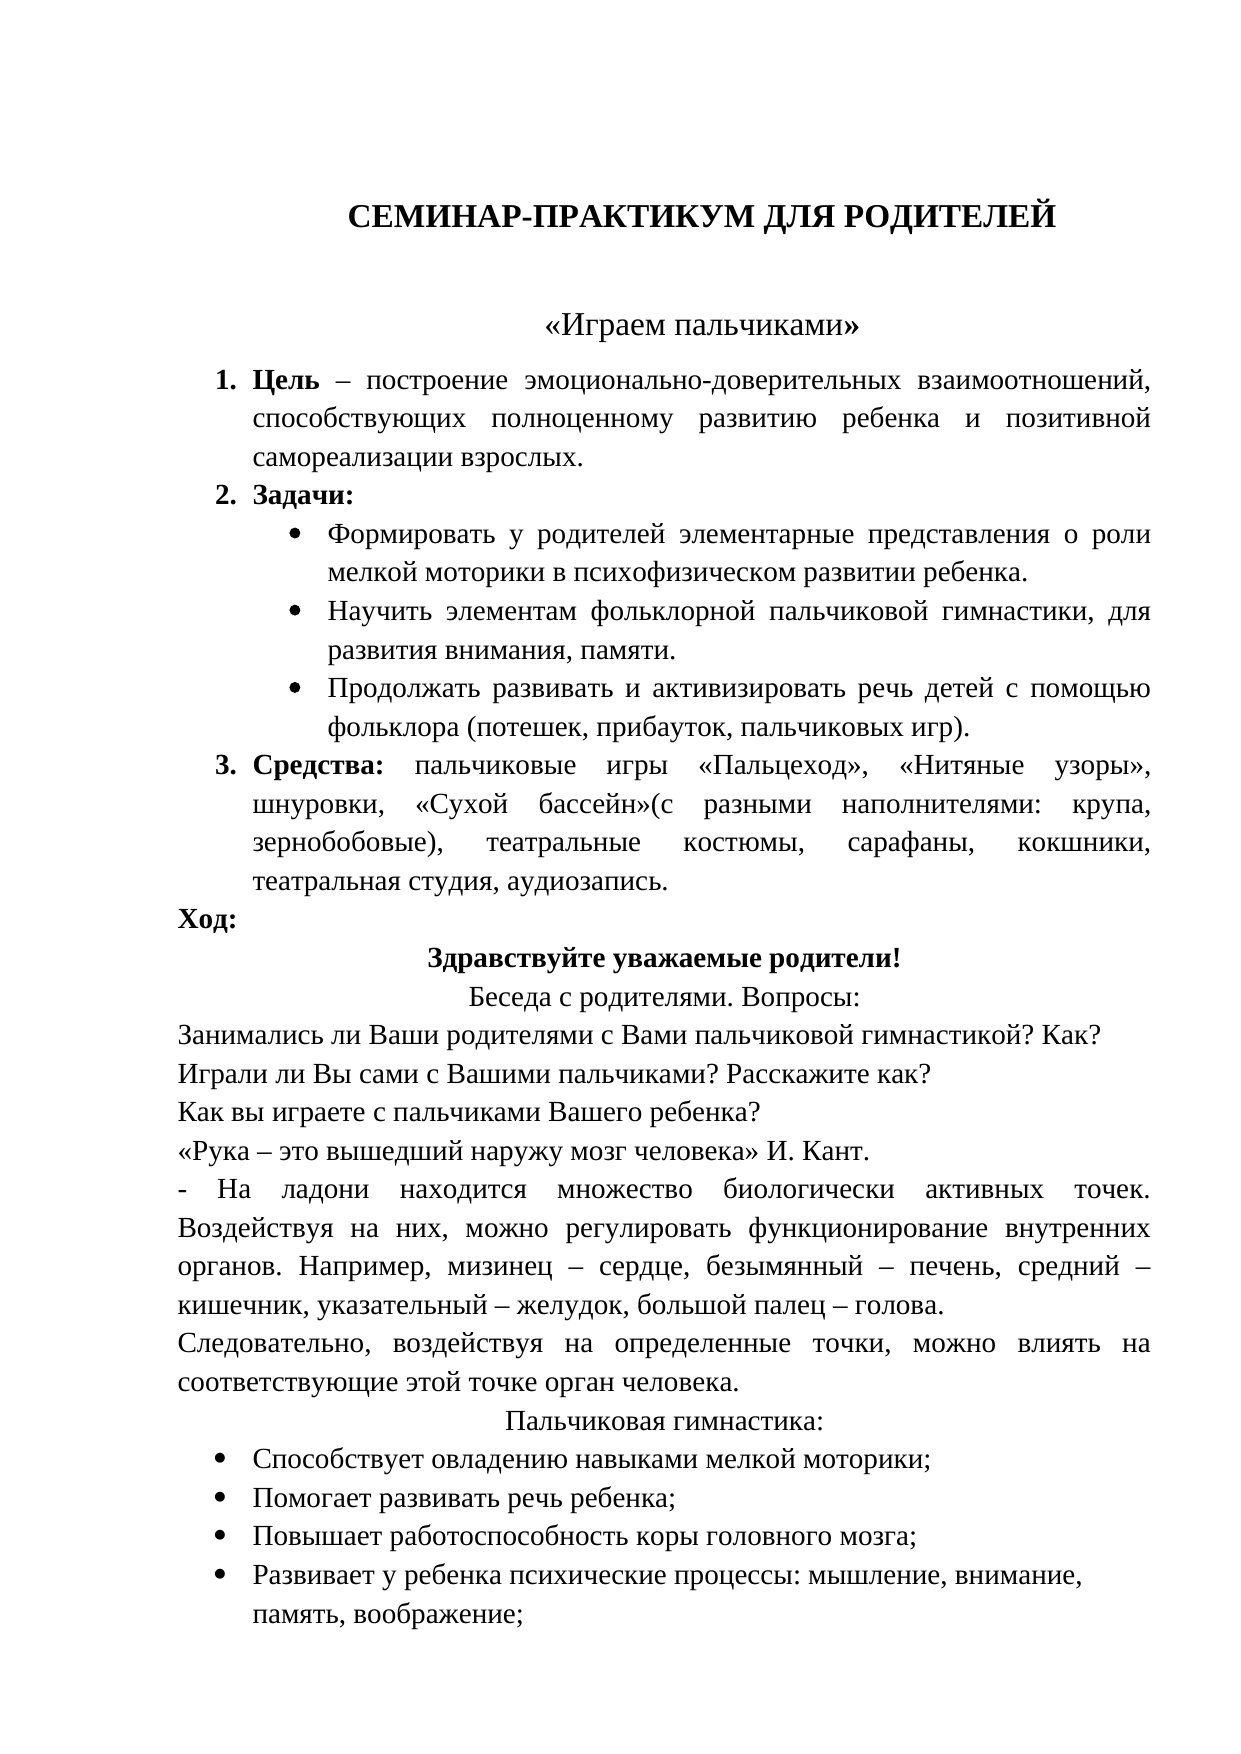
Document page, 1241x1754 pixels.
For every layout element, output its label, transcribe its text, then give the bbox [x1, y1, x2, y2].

list Повышает работоспособность коры головного мозга; [215, 1518, 1152, 1552]
list Средства: пальчиковые игры «Пальцеход», «Нитяные узоры», шнуровки, «Сухой бассейн»(с разными наполнителями: крупа, зернобобовые), театральные костюмы, сарафаны, кокшники, театральная студия, аудиозапись. [215, 747, 1152, 897]
list Формировать у родителей элементарные представления о роли мелкой моторики в психофизическом развитии ребенка. [290, 516, 1152, 588]
list Беседа с родителями. Вопросы: [177, 979, 1152, 1012]
list СЕМИНАР-ПРАКТИКУМ ДЛЯ РОДИТЕЛЕЙ [252, 196, 1152, 235]
list «Играем пальчиками» [252, 304, 1152, 343]
list Следовательно, воздействуя на определенные точки, можно влиять на соответствующие этой точке орган человека. [177, 1326, 1152, 1398]
list «Рука – это вышедший наружу мозг человека» И. Кант. [177, 1133, 1152, 1166]
list Цель – построение эмоционально-доверительных взаимоотношений, способствующих полноценному развитию ребенка и позитивной самореализации взрослых. [215, 362, 1152, 472]
list Играли ли Вы сами с Вашими пальчиками? Расскажите как? [177, 1056, 1152, 1089]
list Как вы играете с пальчиками Вашего ребенка? [177, 1094, 1152, 1128]
list Здравствуйте уважаемые родители! [177, 940, 1152, 974]
list Занимались ли Ваши родителями с Вами пальчиковой гимнастикой? Как? [177, 1017, 1152, 1051]
list Задачи: [215, 477, 1152, 511]
list Развивает у ребенка психические процессы: мышление, внимание, память, воображение; [215, 1557, 1152, 1629]
list Способствует овладению навыками мелкой моторики; [215, 1441, 1152, 1475]
list Помогает развивать речь ребенка; [215, 1480, 1152, 1513]
list Продолжать развивать и активизировать речь детей с помощью фольклора (потешек, прибауток, пальчиковых игр). [290, 670, 1152, 742]
list Пальчиковая гимнастика: [177, 1403, 1152, 1436]
list - На ладони находится множество биологически активных точек. Воздействуя на них, можно регулировать функционирование внутренних органов. Например, мизинец – сердце, безымянный – печень, средний – кишечник, указательный – желудок, большой палец – голова. [177, 1171, 1152, 1321]
list Ход: [177, 902, 1152, 935]
list Научить элементам фольклорной пальчиковой гимнастики, для развития внимания, памяти. [290, 593, 1152, 665]
